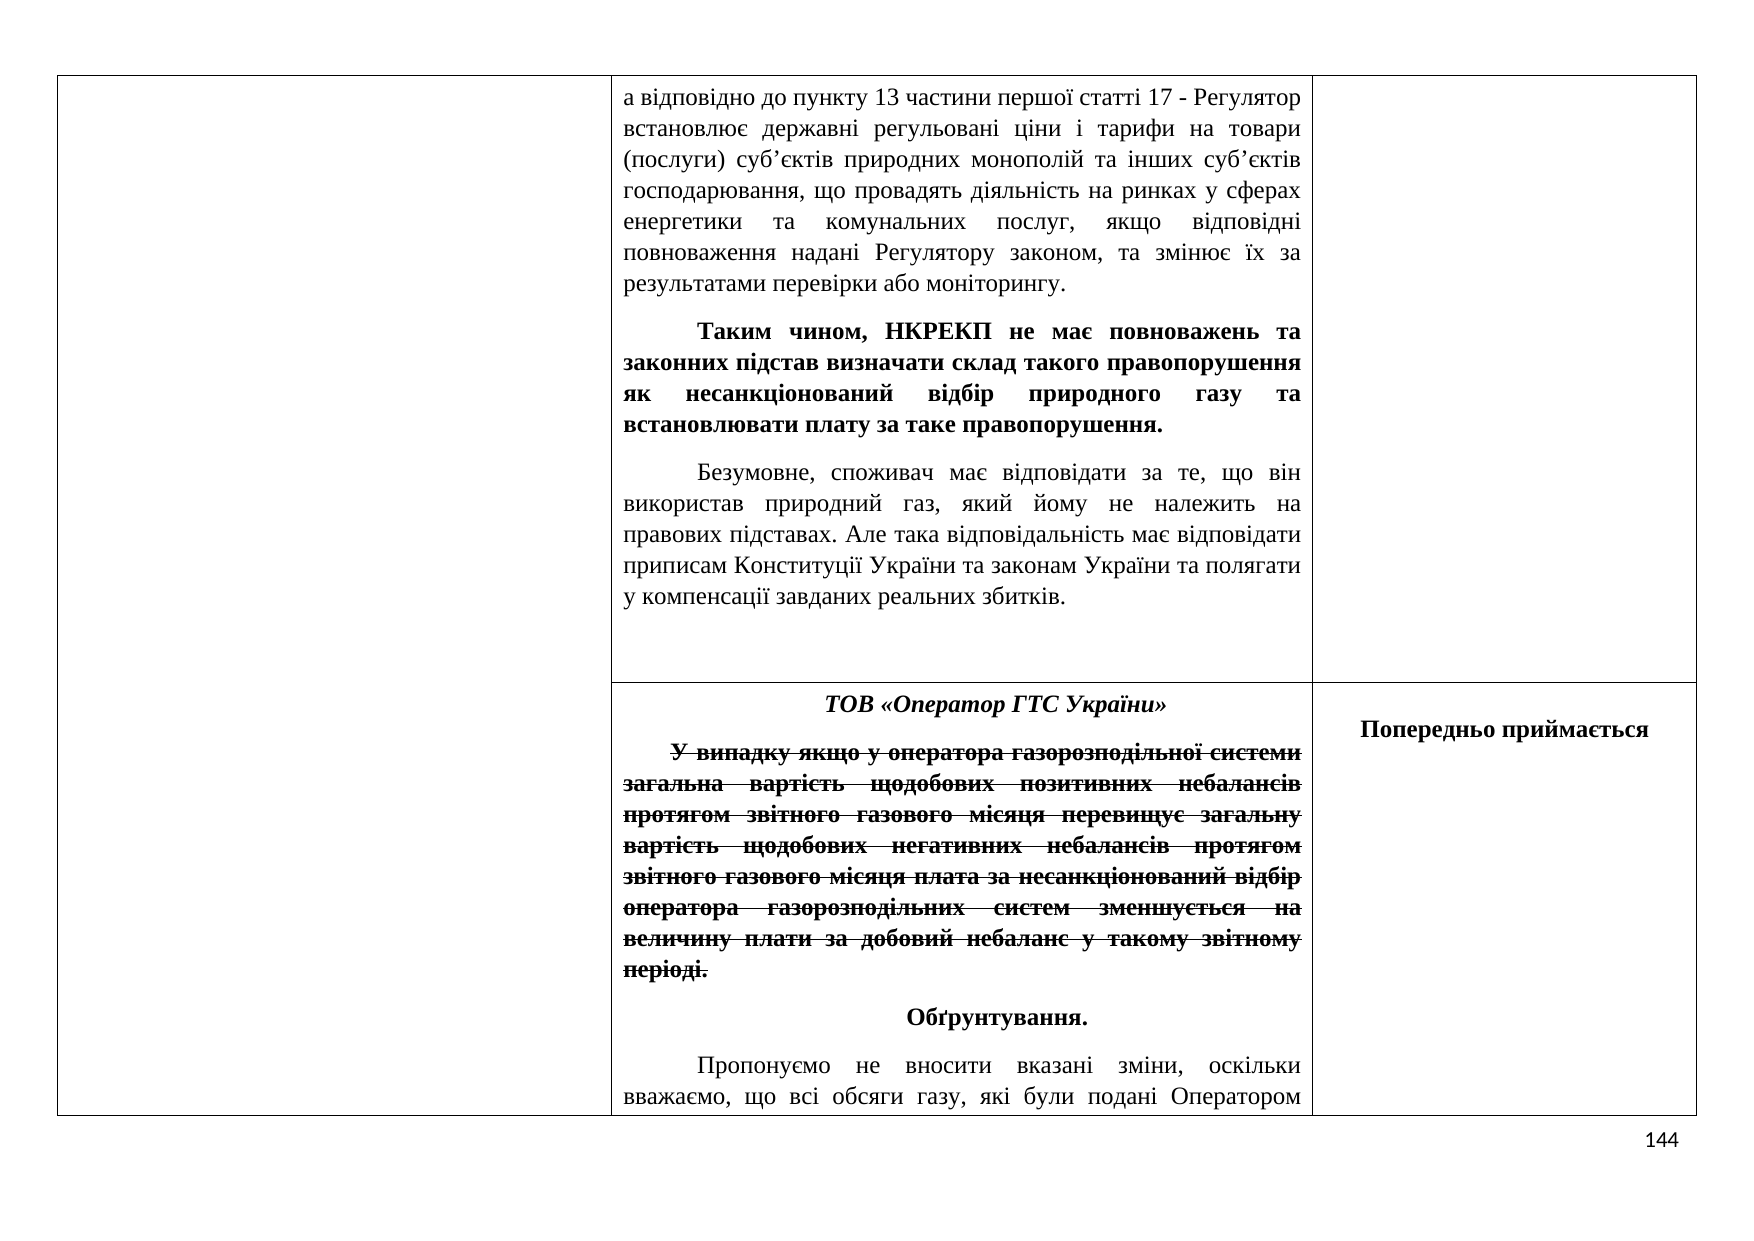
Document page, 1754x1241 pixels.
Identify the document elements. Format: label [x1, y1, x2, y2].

table_cell [1313, 683, 1696, 1115]
table_cell [1313, 76, 1696, 682]
table_cell [612, 683, 1312, 1115]
table_cell [612, 76, 1312, 682]
